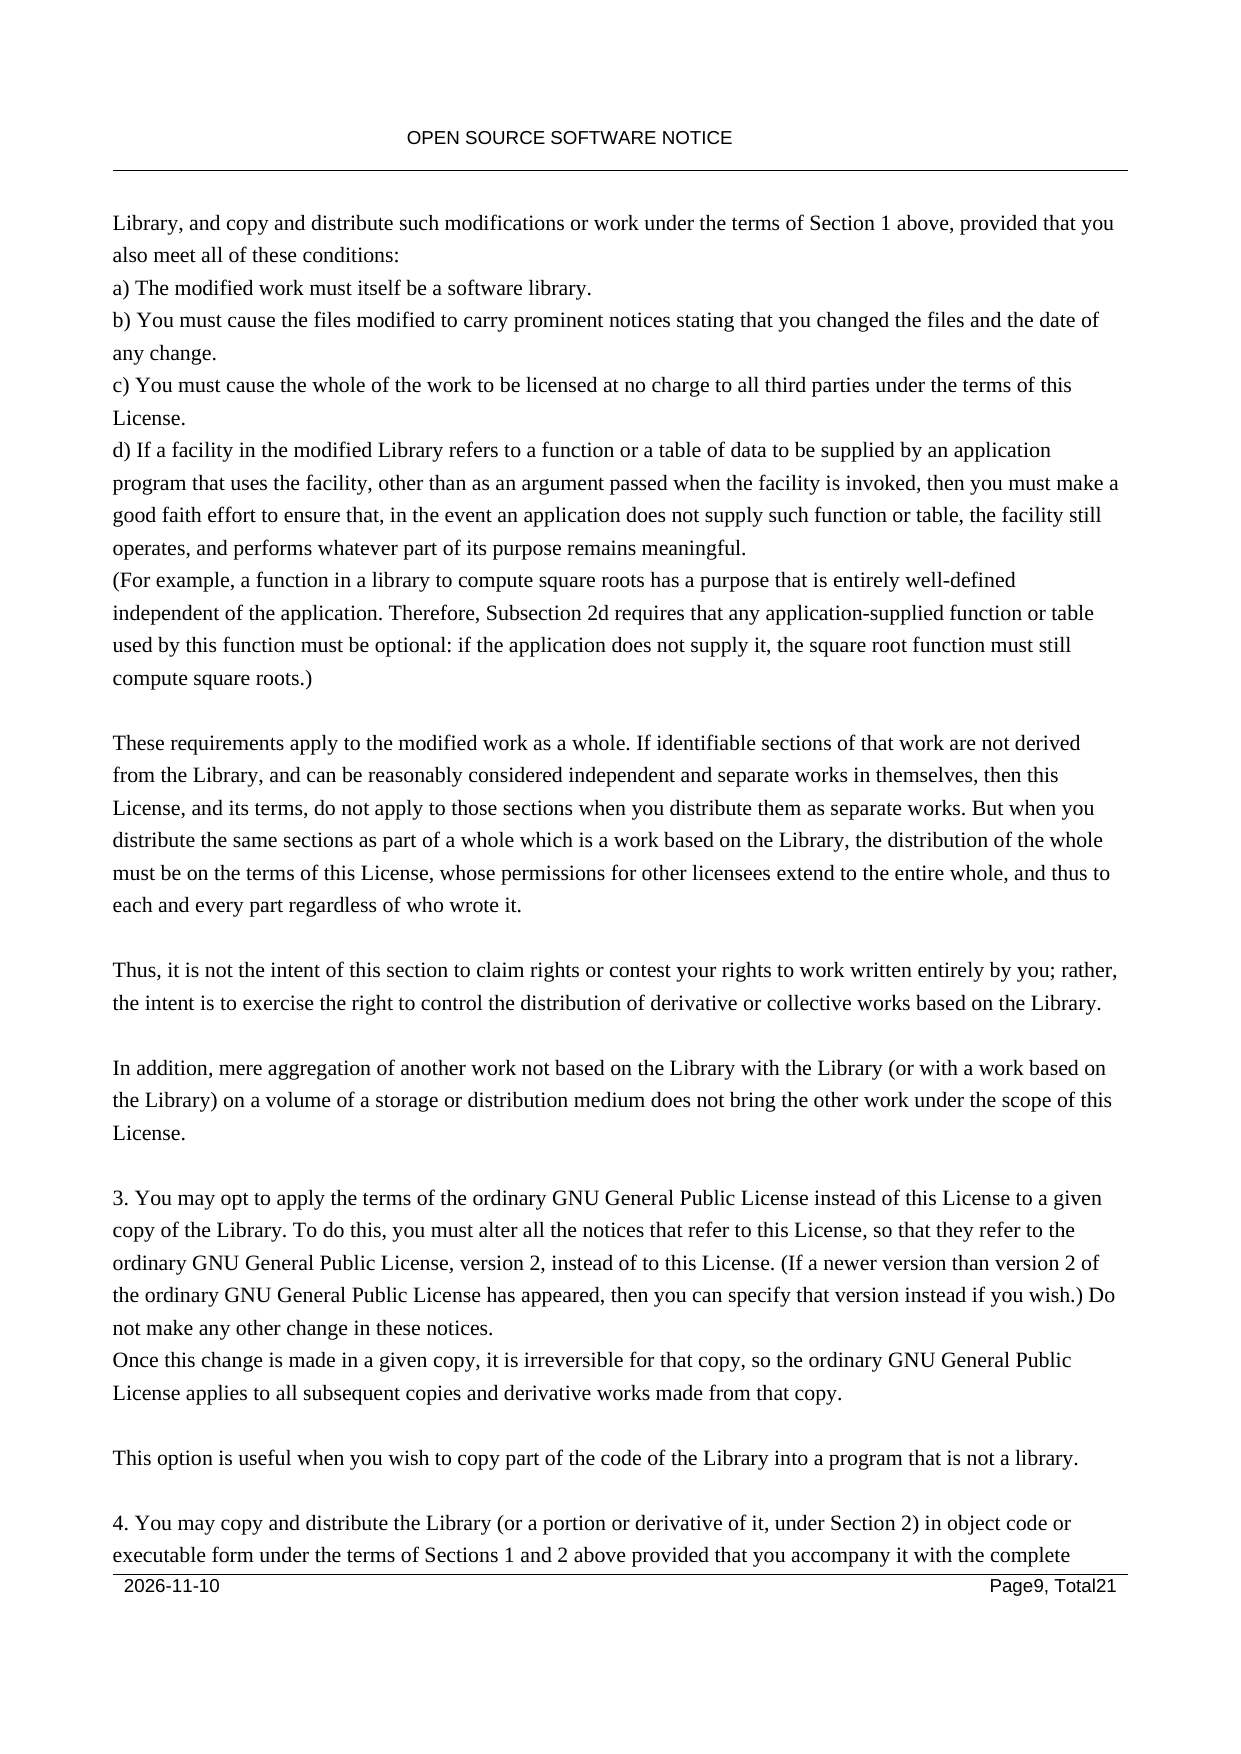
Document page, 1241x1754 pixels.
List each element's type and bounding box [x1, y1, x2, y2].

text [112, 206, 1128, 1571]
